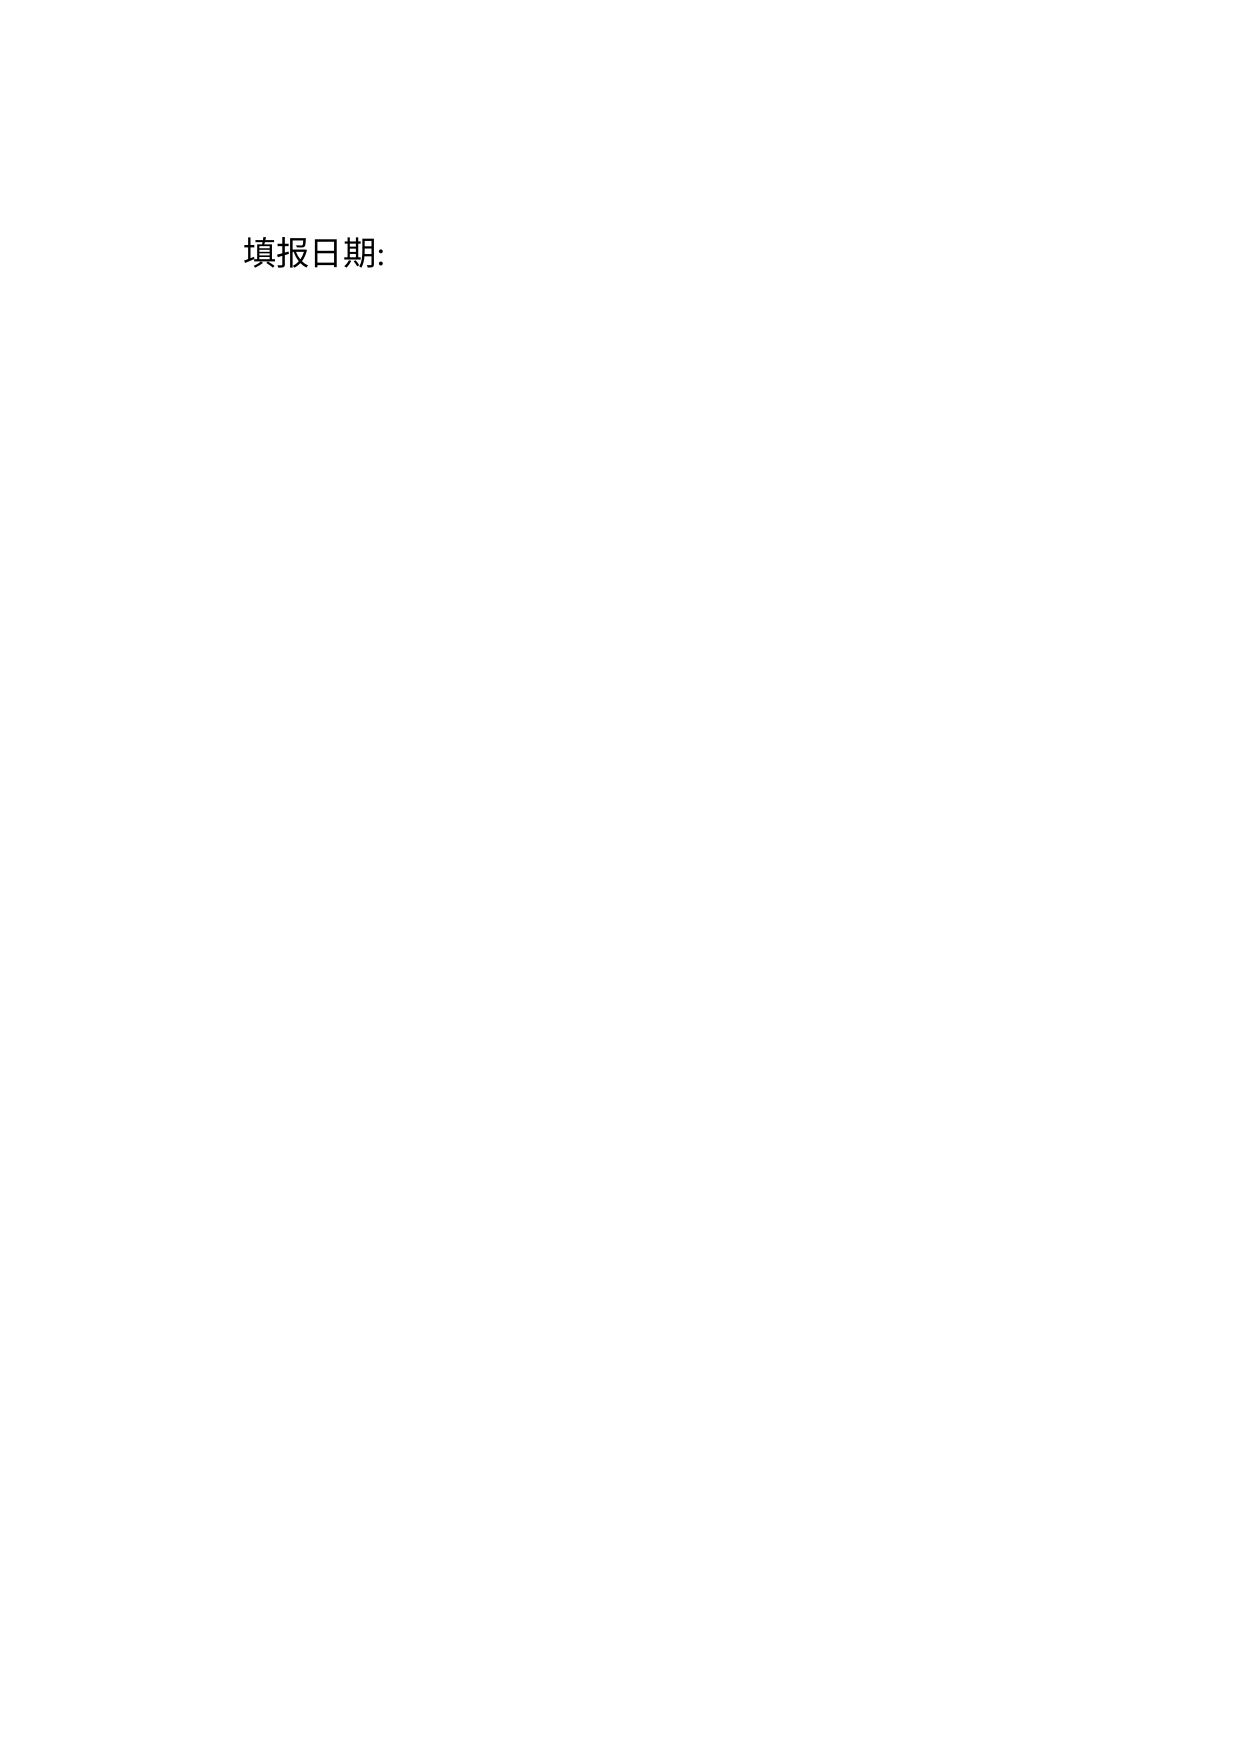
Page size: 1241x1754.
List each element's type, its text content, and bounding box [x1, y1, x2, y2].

text 填报日期: [159, 227, 1093, 275]
